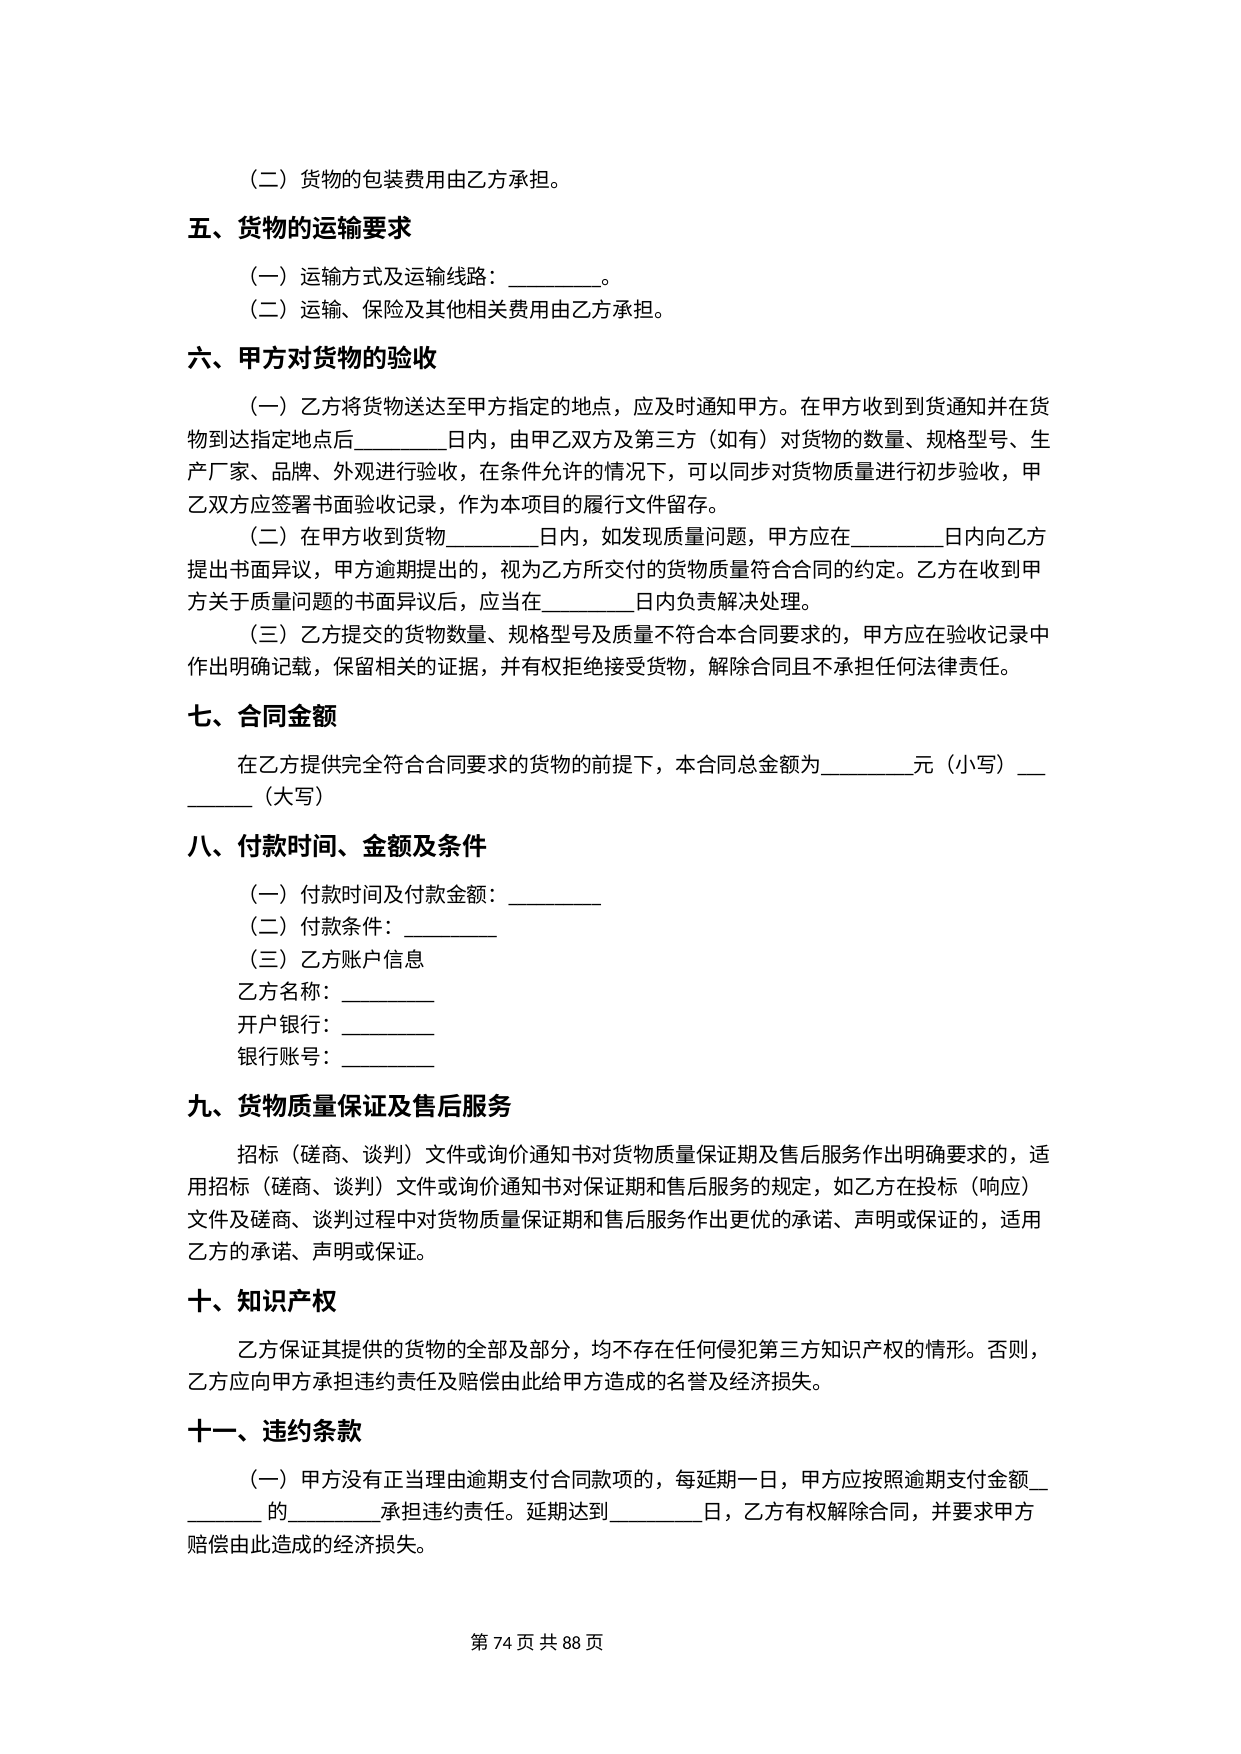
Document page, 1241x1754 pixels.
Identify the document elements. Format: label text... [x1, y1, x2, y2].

text 七、合同金额 [187, 682, 1053, 747]
text 乙方名称：__________ [187, 974, 1053, 1007]
text （一）甲方没有正当理由逾期支付合同款项的，每延期一日，甲方应按照逾期支付金额__________ 的__________承担违约责任。延期达到__________日，乙方有权解除合同，并要求甲方赔偿由此造成的经济损失。 [187, 1462, 1053, 1559]
text （二）货物的包装费用由乙方承担。 [187, 162, 1053, 194]
text 开户银行：__________ [187, 1007, 1053, 1039]
text 九、货物质量保证及售后服务 [187, 1072, 1053, 1137]
text 八、付款时间、金额及条件 [187, 812, 1053, 877]
text 银行账号：__________ [187, 1039, 1053, 1072]
text （二）运输、保险及其他相关费用由乙方承担。 [187, 292, 1053, 324]
text （三）乙方账户信息 [187, 942, 1053, 974]
text 乙方保证其提供的货物的全部及部分，均不存在任何侵犯第三方知识产权的情形。否则，乙方应向甲方承担违约责任及赔偿由此给甲方造成的名誉及经济损失。 [187, 1332, 1053, 1397]
text （二）付款条件：__________ [187, 909, 1053, 942]
text 六、甲方对货物的验收 [187, 324, 1053, 389]
text 十一、违约条款 [187, 1397, 1053, 1462]
text 招标（磋商、谈判）文件或询价通知书对货物质量保证期及售后服务作出明确要求的，适用招标（磋商、谈判）文件或询价通知书对保证期和售后服务的规定，如乙方在投标（响应）文件及磋商、谈判过程中对货物质量保证期和售后服务作出更优的承诺、声明或保证的，适用乙方的承诺、声明或保证。 [187, 1137, 1053, 1267]
text 十、知识产权 [187, 1267, 1053, 1332]
text （三）乙方提交的货物数量、规格型号及质量不符合本合同要求的，甲方应在验收记录中作出明确记载，保留相关的证据，并有权拒绝接受货物，解除合同且不承担任何法律责任。 [187, 617, 1053, 682]
text （二）在甲方收到货物__________日内，如发现质量问题，甲方应在__________日内向乙方提出书面异议，甲方逾期提出的，视为乙方所交付的货物质量符合合同的约定。乙方在收到甲方关于质量问题的书面异议后，应当在__________日内负责解决处理。 [187, 519, 1053, 617]
text 在乙方提供完全符合合同要求的货物的前提下，本合同总金额为__________元（小写）__________（大写） [187, 747, 1053, 812]
text （一）乙方将货物送达至甲方指定的地点，应及时通知甲方。在甲方收到到货通知并在货物到达指定地点后__________日内，由甲乙双方及第三方（如有）对货物的数量、规格型号、生产厂家、品牌、外观进行验收，在条件允许的情况下，可以同步对货物质量进行初步验收，甲乙双方应签署书面验收记录，作为本项目的履行文件留存。 [187, 389, 1053, 519]
text 五、货物的运输要求 [187, 194, 1053, 259]
text （一）付款时间及付款金额：__________ [187, 877, 1053, 909]
text （一）运输方式及运输线路：__________。 [187, 259, 1053, 292]
